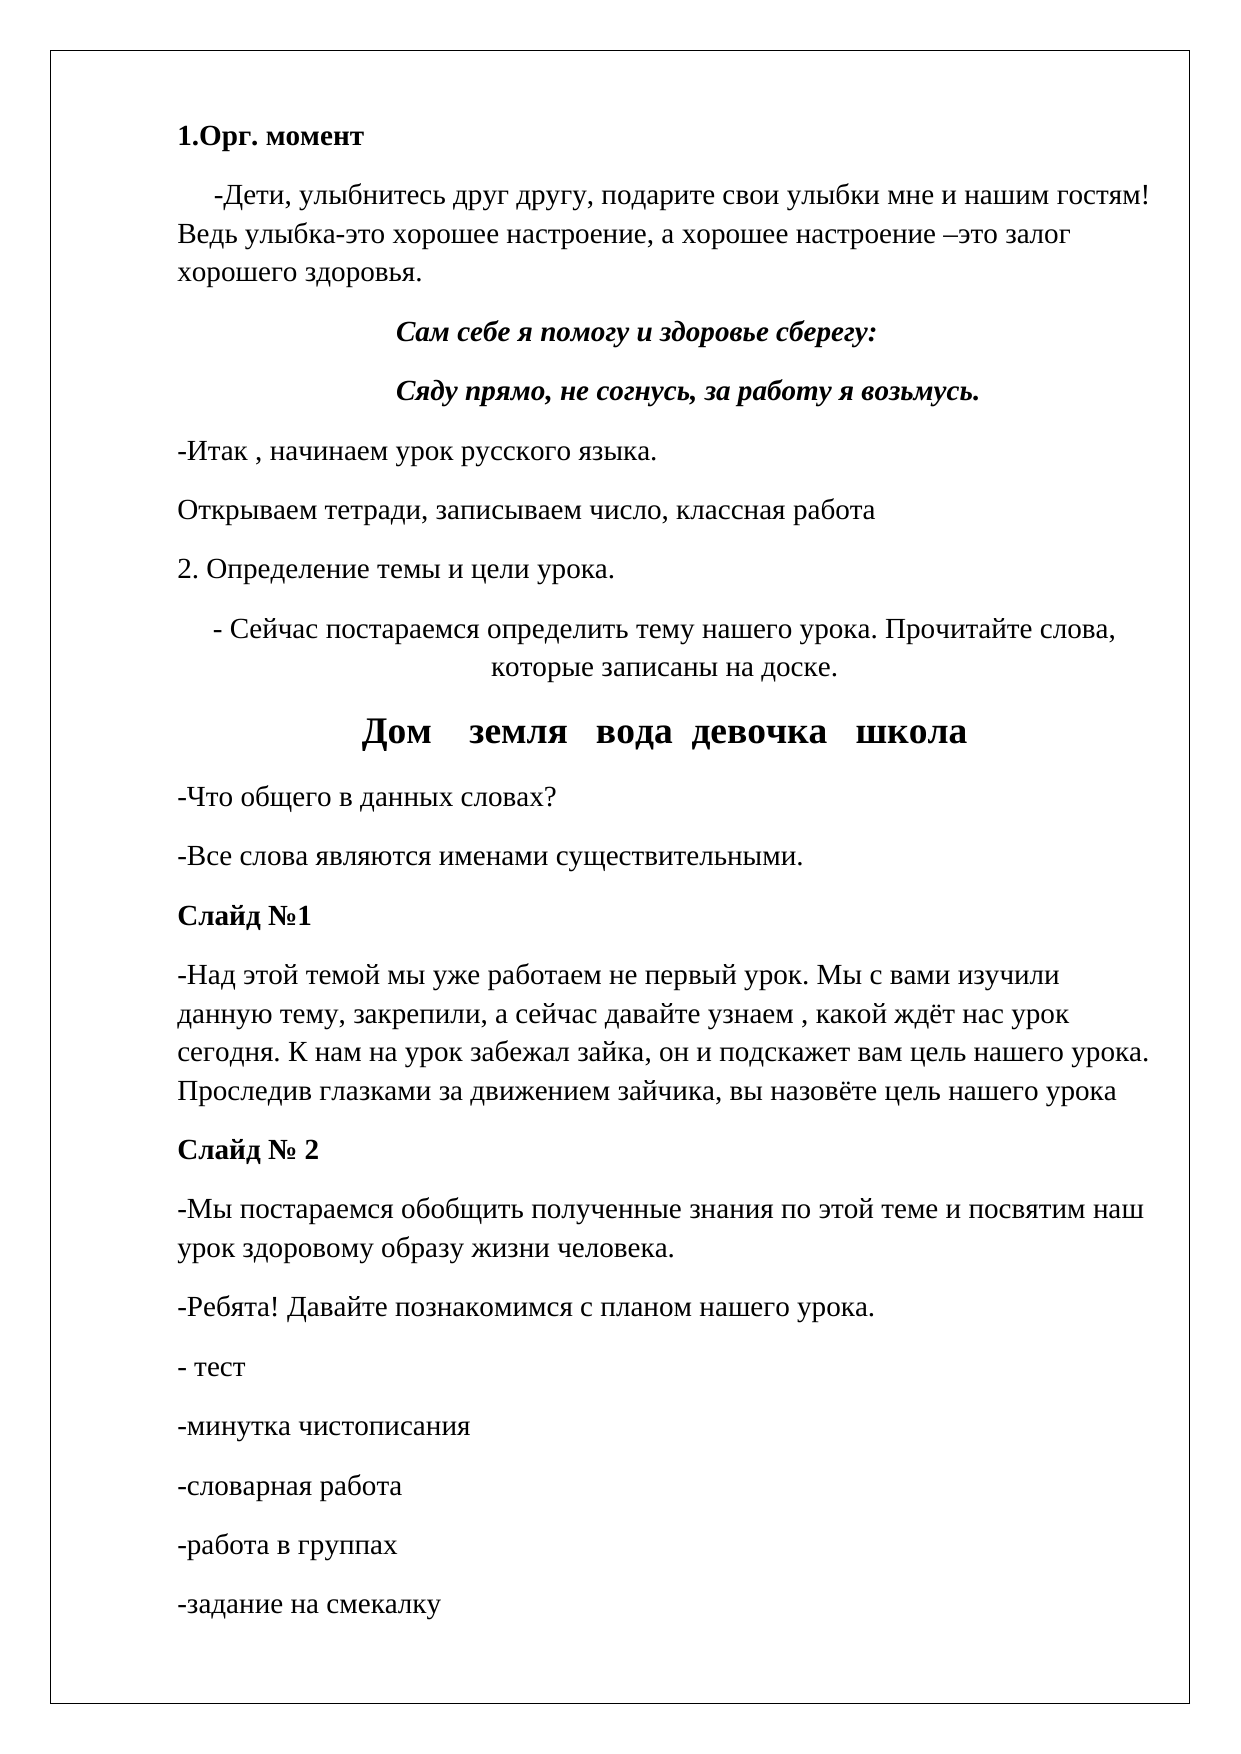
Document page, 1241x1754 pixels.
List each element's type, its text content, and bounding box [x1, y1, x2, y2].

text -Мы постараемся обобщить полученные знания по этой теме и посвятим наш урок здоровому образу жизни человека. [177, 1192, 1152, 1264]
text - Сейчас постараемся определить тему нашего урока. Прочитайте слова, которые записаны на доске. [177, 611, 1152, 683]
text -Над этой темой мы уже работаем не первый урок. Мы с вами изучили данную тему, закрепили, а сейчас давайте узнаем , какой ждёт нас урок сегодня. К нам на урок забежал зайка, он и подскажет вам цель нашего урока. Проследив глазками за движением зайчика, вы назовёте цель нашего урока [177, 957, 1152, 1106]
text -минутка чистописания [177, 1408, 1152, 1442]
text -Ребята! Давайте познакомимся с планом нашего урока. [177, 1289, 1152, 1323]
text -Все слова являются именами существительными. [177, 838, 1152, 872]
text -словарная работа [177, 1468, 1152, 1501]
text - тест [177, 1349, 1152, 1382]
text Сам себе я помогу и здоровье сберегу: [177, 314, 1152, 347]
text -задание на смекалку [177, 1586, 1152, 1620]
text 1.Орг. момент [177, 118, 1152, 152]
text Слайд № 2 [177, 1132, 1152, 1166]
text Слайд №1 [177, 898, 1152, 931]
text -Итак , начинаем урок русского языка. [177, 433, 1152, 466]
text 2. Определение темы и цели урока. [177, 551, 1152, 585]
text Открываем тетради, записываем число, классная работа [177, 492, 1152, 526]
text Дом земля вода девочка школа [177, 709, 1152, 752]
text -Дети, улыбнитесь друг другу, подарите свои улыбки мне и нашим гостям! Ведь улыбка-это хорошее настроение, а хорошее настроение –это залог хорошего здоровья. [177, 177, 1152, 288]
text Сяду прямо, не согнусь, за работу я возьмусь. [177, 373, 1152, 407]
text -Что общего в данных словах? [177, 779, 1152, 813]
text -работа в группах [177, 1527, 1152, 1561]
